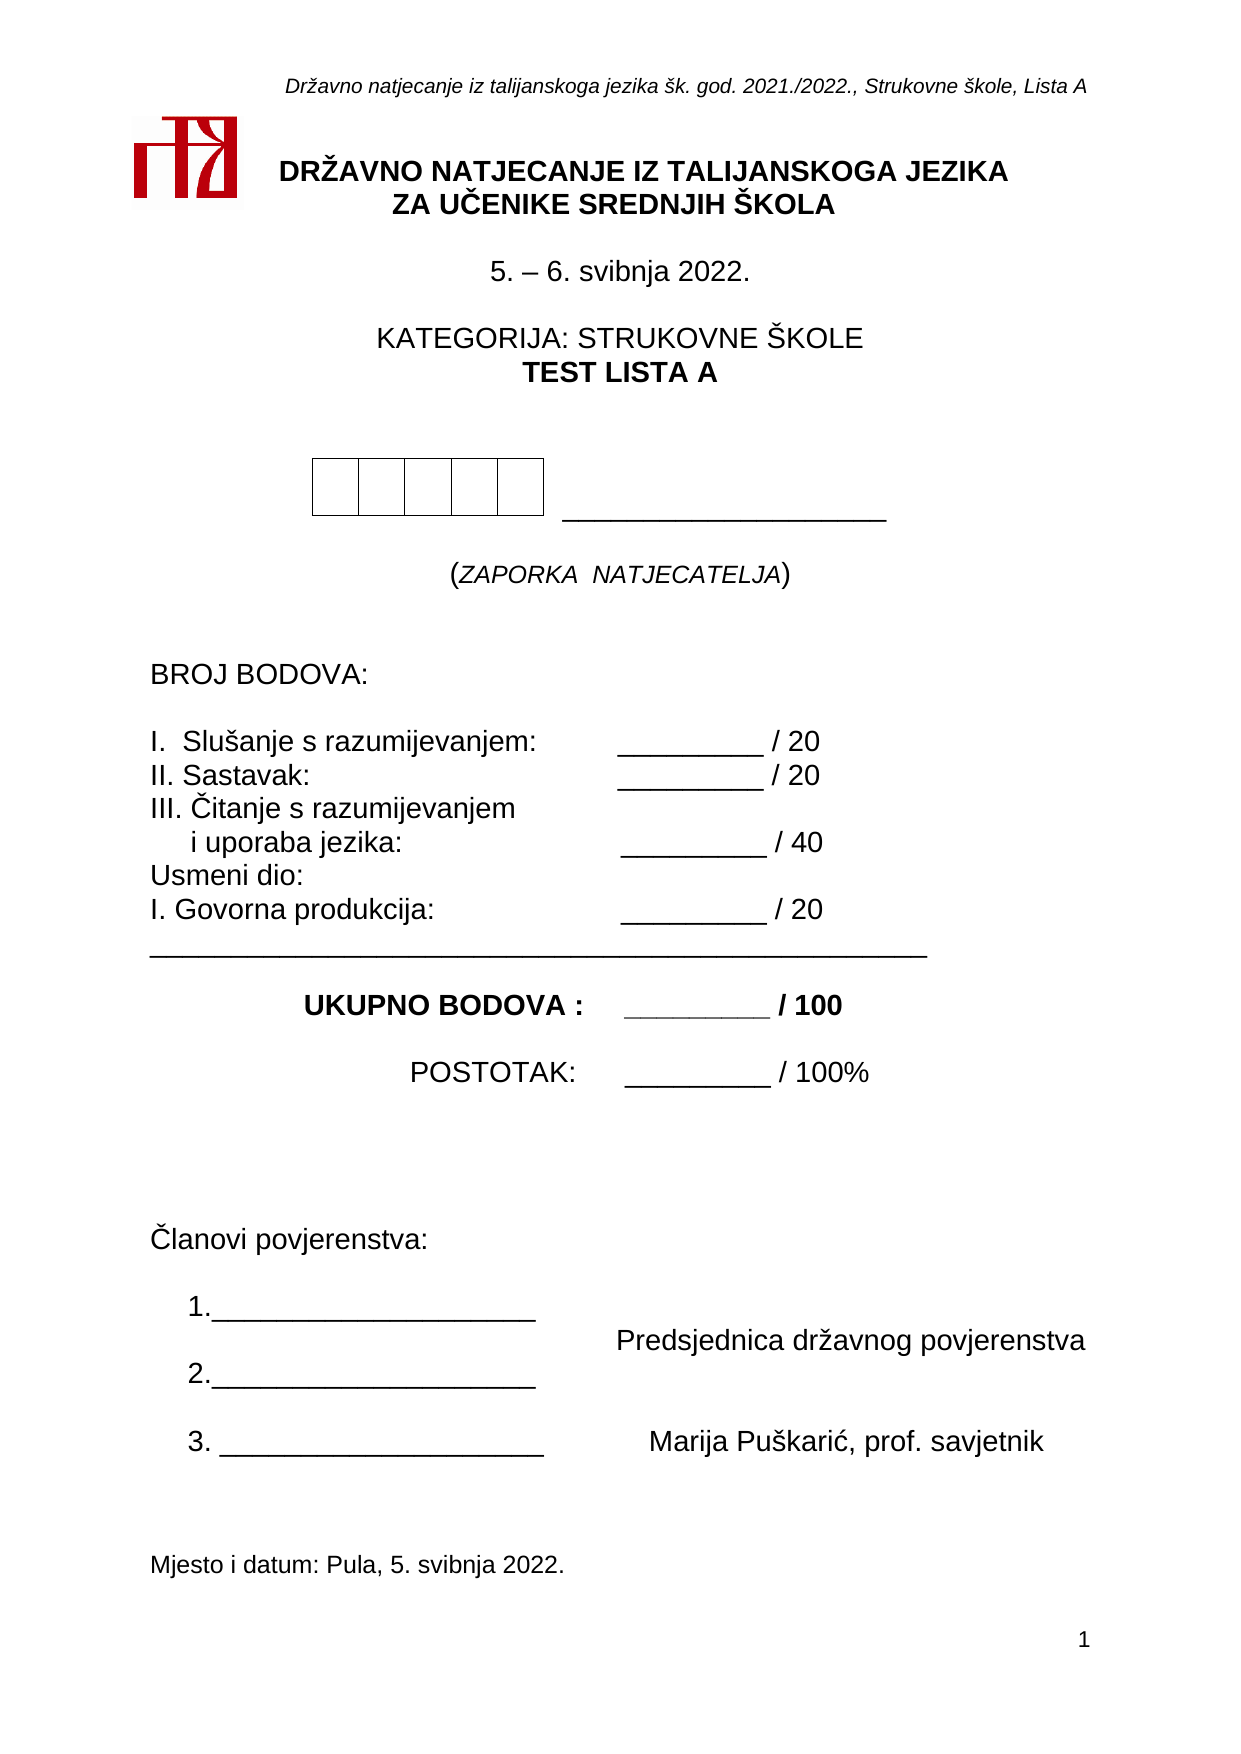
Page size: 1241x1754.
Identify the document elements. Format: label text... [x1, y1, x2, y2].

table_header [405, 459, 451, 515]
text TEST LISTA A [150, 355, 1090, 388]
text Članovi povjerenstva: [150, 1222, 1090, 1256]
text ____________________ [150, 489, 1090, 523]
text 1.____________________ [187, 1289, 1090, 1323]
text III. Čitanje s razumijevanjem [150, 791, 1090, 824]
text I. Govorna produkcija: _________ / 20 [150, 892, 1090, 925]
text 3. ____________________ Marija Puškarić, prof. savjetnik [187, 1423, 1090, 1457]
text za učenike Srednjih škola [150, 187, 1090, 221]
text Predsjednica državnog povjerenstva [482, 1323, 1090, 1356]
text II. Sastavak: _________ / 20 [150, 757, 1090, 791]
text Broj bodova: [150, 657, 1090, 690]
text (ZAPORKA NATJECATELJA) [150, 556, 1090, 590]
table_header [359, 459, 404, 515]
picture [131, 116, 244, 210]
text I. Slušanje s razumijevanjem: _________ / 20 [150, 724, 1090, 757]
text i uporaba jezika: _________ / 40 [150, 824, 1090, 858]
text DRŽAVNo natjecanje iz talijanskogA jezika [244, 154, 1090, 187]
text 2.____________________ [187, 1356, 1090, 1390]
text Usmeni dio: [150, 858, 1090, 892]
table_header [313, 459, 358, 515]
text KATEGORIJA: STRUKOVNE ŠKOLE [150, 321, 1090, 355]
text ________________________________________________ [150, 925, 1090, 959]
text Mjesto i datum: Pula, 5. svibnja 2022. [150, 1550, 1090, 1579]
text 5. – 6. svibnja 2022. [150, 254, 1090, 288]
table_header [498, 459, 543, 515]
text UKUPNO BODOVA : _________ / 100 [150, 987, 1090, 1021]
text POSTOTAK: _________ / 100% [150, 1054, 1090, 1088]
table_header [452, 459, 497, 515]
